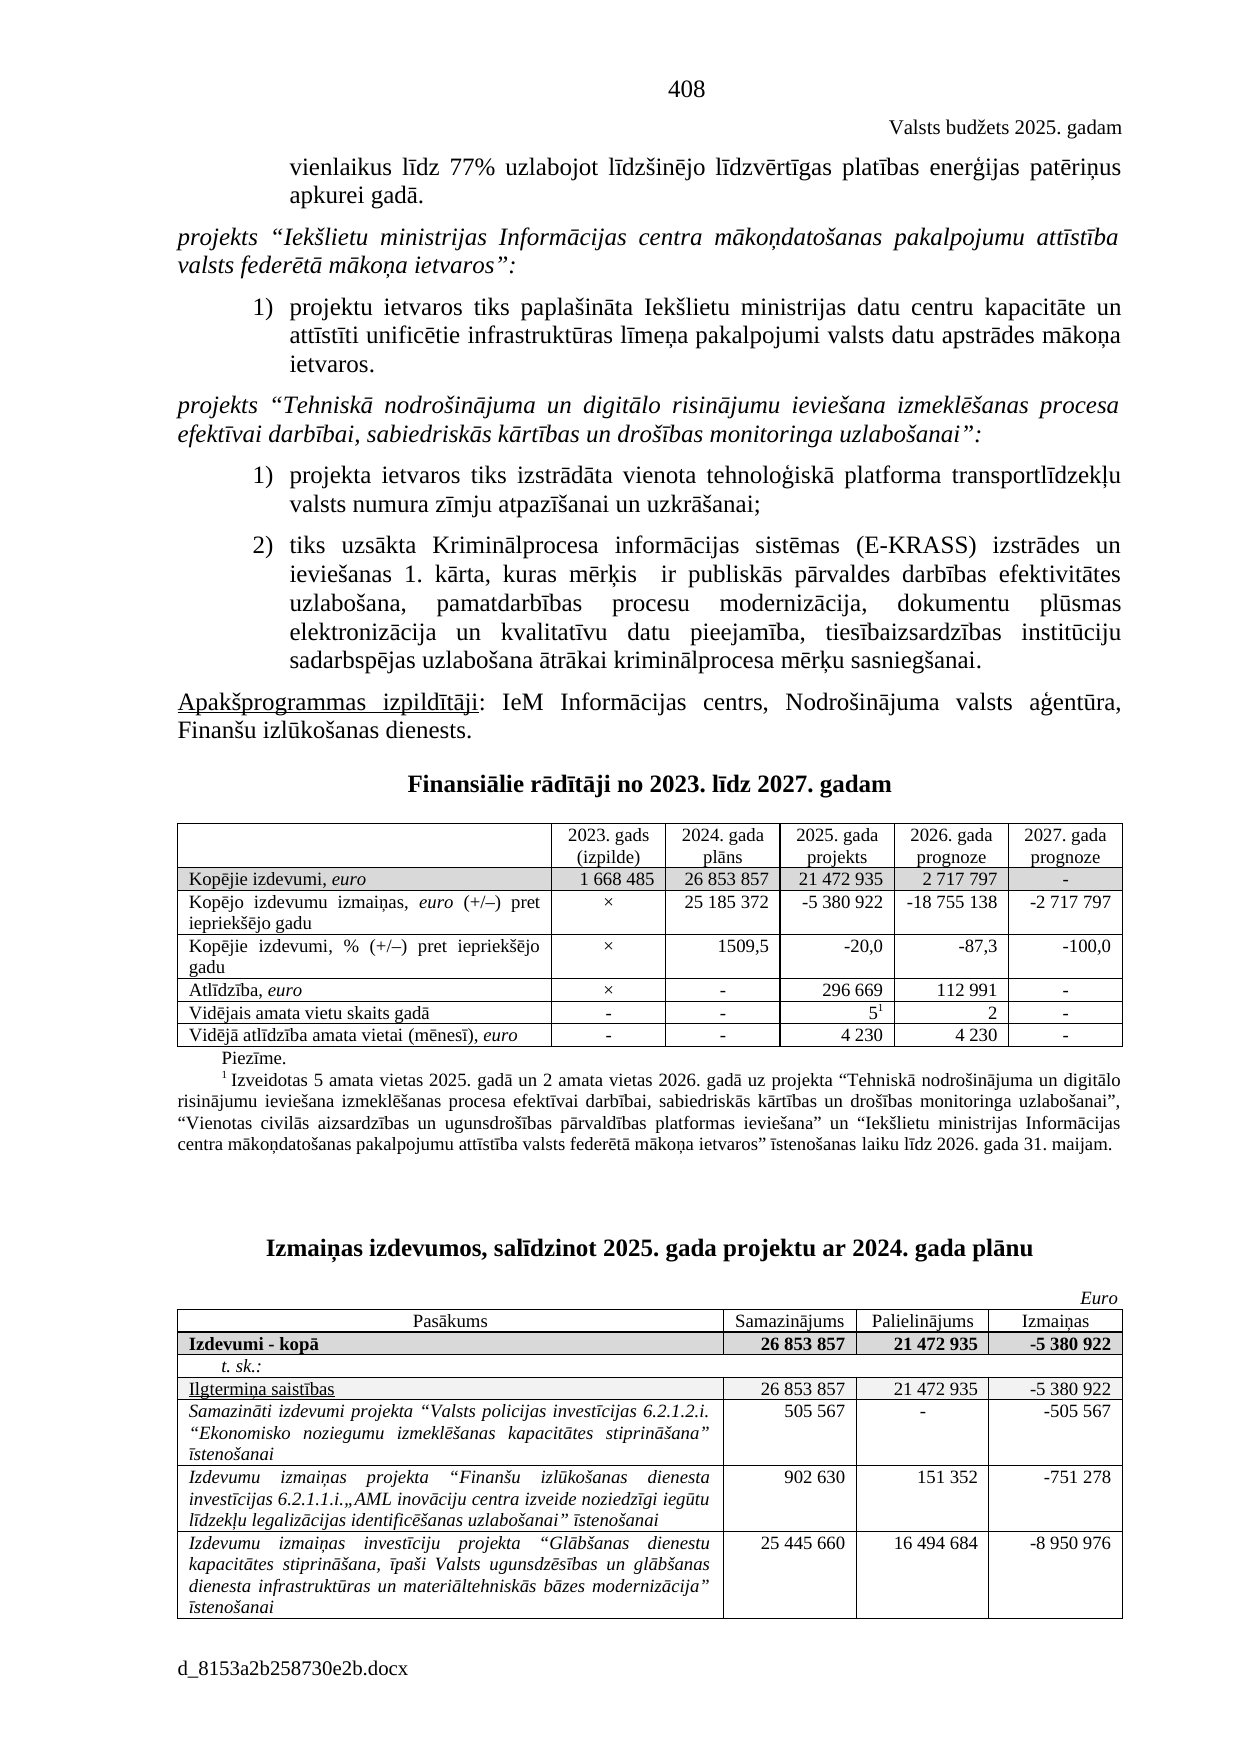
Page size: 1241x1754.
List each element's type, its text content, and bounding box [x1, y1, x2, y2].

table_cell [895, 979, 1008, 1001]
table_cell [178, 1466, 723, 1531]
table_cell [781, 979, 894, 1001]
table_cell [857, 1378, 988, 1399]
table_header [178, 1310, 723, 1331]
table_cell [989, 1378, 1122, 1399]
text projekts “Tehniskā nodrošinājuma un digitālo risinājumu ieviešana izmeklēšanas procesa efektīvai darbībai, sabiedriskās kārtības un drošības monitoringa uzlabošanai”: [177, 390, 1122, 448]
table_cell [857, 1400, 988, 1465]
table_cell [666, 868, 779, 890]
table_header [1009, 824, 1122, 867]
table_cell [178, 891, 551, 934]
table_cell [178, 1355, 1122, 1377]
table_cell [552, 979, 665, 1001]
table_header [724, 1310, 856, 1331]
text projekts “Iekšlietu ministrijas Informācijas centra mākoņdatošanas pakalpojumu attīstība valsts federētā mākoņa ietvaros”: [177, 222, 1122, 279]
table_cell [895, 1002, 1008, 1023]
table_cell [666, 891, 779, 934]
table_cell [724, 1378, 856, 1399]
text Izmaiņas izdevumos, salīdzinot 2025. gada projektu ar 2024. gada plānu [177, 1233, 1122, 1262]
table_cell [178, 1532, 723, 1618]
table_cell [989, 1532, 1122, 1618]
list projekta ietvaros tiks izstrādāta vienota tehnoloģiskā platforma transportlīdzekļu valsts numura zīmju atpazīšanai un uzkrāšanai; [252, 460, 1122, 518]
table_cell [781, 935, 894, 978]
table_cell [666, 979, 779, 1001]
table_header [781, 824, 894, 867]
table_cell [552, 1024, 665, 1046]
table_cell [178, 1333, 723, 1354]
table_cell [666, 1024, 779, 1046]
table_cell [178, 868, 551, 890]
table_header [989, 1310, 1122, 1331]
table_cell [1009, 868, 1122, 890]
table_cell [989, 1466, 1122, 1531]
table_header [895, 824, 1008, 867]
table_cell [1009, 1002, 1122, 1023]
list tiks uzsākta Kriminālprocesa informācijas sistēmas (E-KRASS) izstrādes un ieviešanas 1. kārta, kuras mērķis ir publiskās pārvaldes darbības efektivitātes uzlabošana, pamatdarbības procesu modernizācija, dokumentu plūsmas elektronizācija un kvalitatīvu datu pieejamība, tiesībaizsardzības institūciju sadarbspējas uzlabošana ātrākai kriminālprocesa mērķu sasniegšanai. [252, 530, 1122, 674]
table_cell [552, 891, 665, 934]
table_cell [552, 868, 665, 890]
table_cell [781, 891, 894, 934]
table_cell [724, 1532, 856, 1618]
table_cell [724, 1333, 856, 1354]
list projektu ietvaros tiks paplašināta Iekšlietu ministrijas datu centru kapacitāte un attīstīti unificētie infrastruktūras līmeņa pakalpojumi valsts datu apstrādes mākoņa ietvaros. [252, 292, 1122, 378]
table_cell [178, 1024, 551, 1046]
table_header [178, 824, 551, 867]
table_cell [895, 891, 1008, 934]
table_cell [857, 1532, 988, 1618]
text Finansiālie rādītāji no 2023. līdz 2027. gadam [177, 769, 1122, 798]
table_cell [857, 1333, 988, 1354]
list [252, 152, 1122, 209]
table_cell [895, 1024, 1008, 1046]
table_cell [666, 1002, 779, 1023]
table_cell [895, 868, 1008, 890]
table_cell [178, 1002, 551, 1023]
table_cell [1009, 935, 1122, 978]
text Apakšprogrammas izpildītāji: IeM Informācijas centrs, Nodrošinājuma valsts aģentūra, Finanšu izlūkošanas dienests. [177, 687, 1122, 744]
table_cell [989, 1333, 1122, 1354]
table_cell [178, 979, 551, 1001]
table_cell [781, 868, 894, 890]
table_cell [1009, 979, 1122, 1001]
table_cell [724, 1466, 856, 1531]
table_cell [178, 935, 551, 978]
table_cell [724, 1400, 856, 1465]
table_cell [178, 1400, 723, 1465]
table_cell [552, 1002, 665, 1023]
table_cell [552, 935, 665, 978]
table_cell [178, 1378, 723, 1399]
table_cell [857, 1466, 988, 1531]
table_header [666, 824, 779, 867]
text 1 Izveidotas 5 amata vietas 2025. gadā un 2 amata vietas 2026. gadā uz projekta “Tehniskā nodrošinājuma un digitālo risinājumu ieviešana izmeklēšanas procesa efektīvai darbībai, sabiedriskās kārtības un drošības monitoringa uzlabošanai”, “Vienotas civilās aizsardzības un ugunsdrošības pārvaldības platformas ieviešana” un “Iekšlietu ministrijas Informācijas centra mākoņdatošanas pakalpojumu attīstība valsts federētā mākoņa ietvaros” īstenošanas laiku līdz 2026. gada 31. maijam. [177, 1068, 1122, 1155]
text Euro [1002, 1287, 1122, 1309]
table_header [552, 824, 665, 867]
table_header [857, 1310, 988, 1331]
text Piezīme. [177, 1047, 1122, 1068]
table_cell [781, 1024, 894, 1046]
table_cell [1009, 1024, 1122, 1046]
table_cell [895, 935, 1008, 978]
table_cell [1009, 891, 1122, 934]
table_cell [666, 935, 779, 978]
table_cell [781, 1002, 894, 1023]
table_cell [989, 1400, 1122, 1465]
